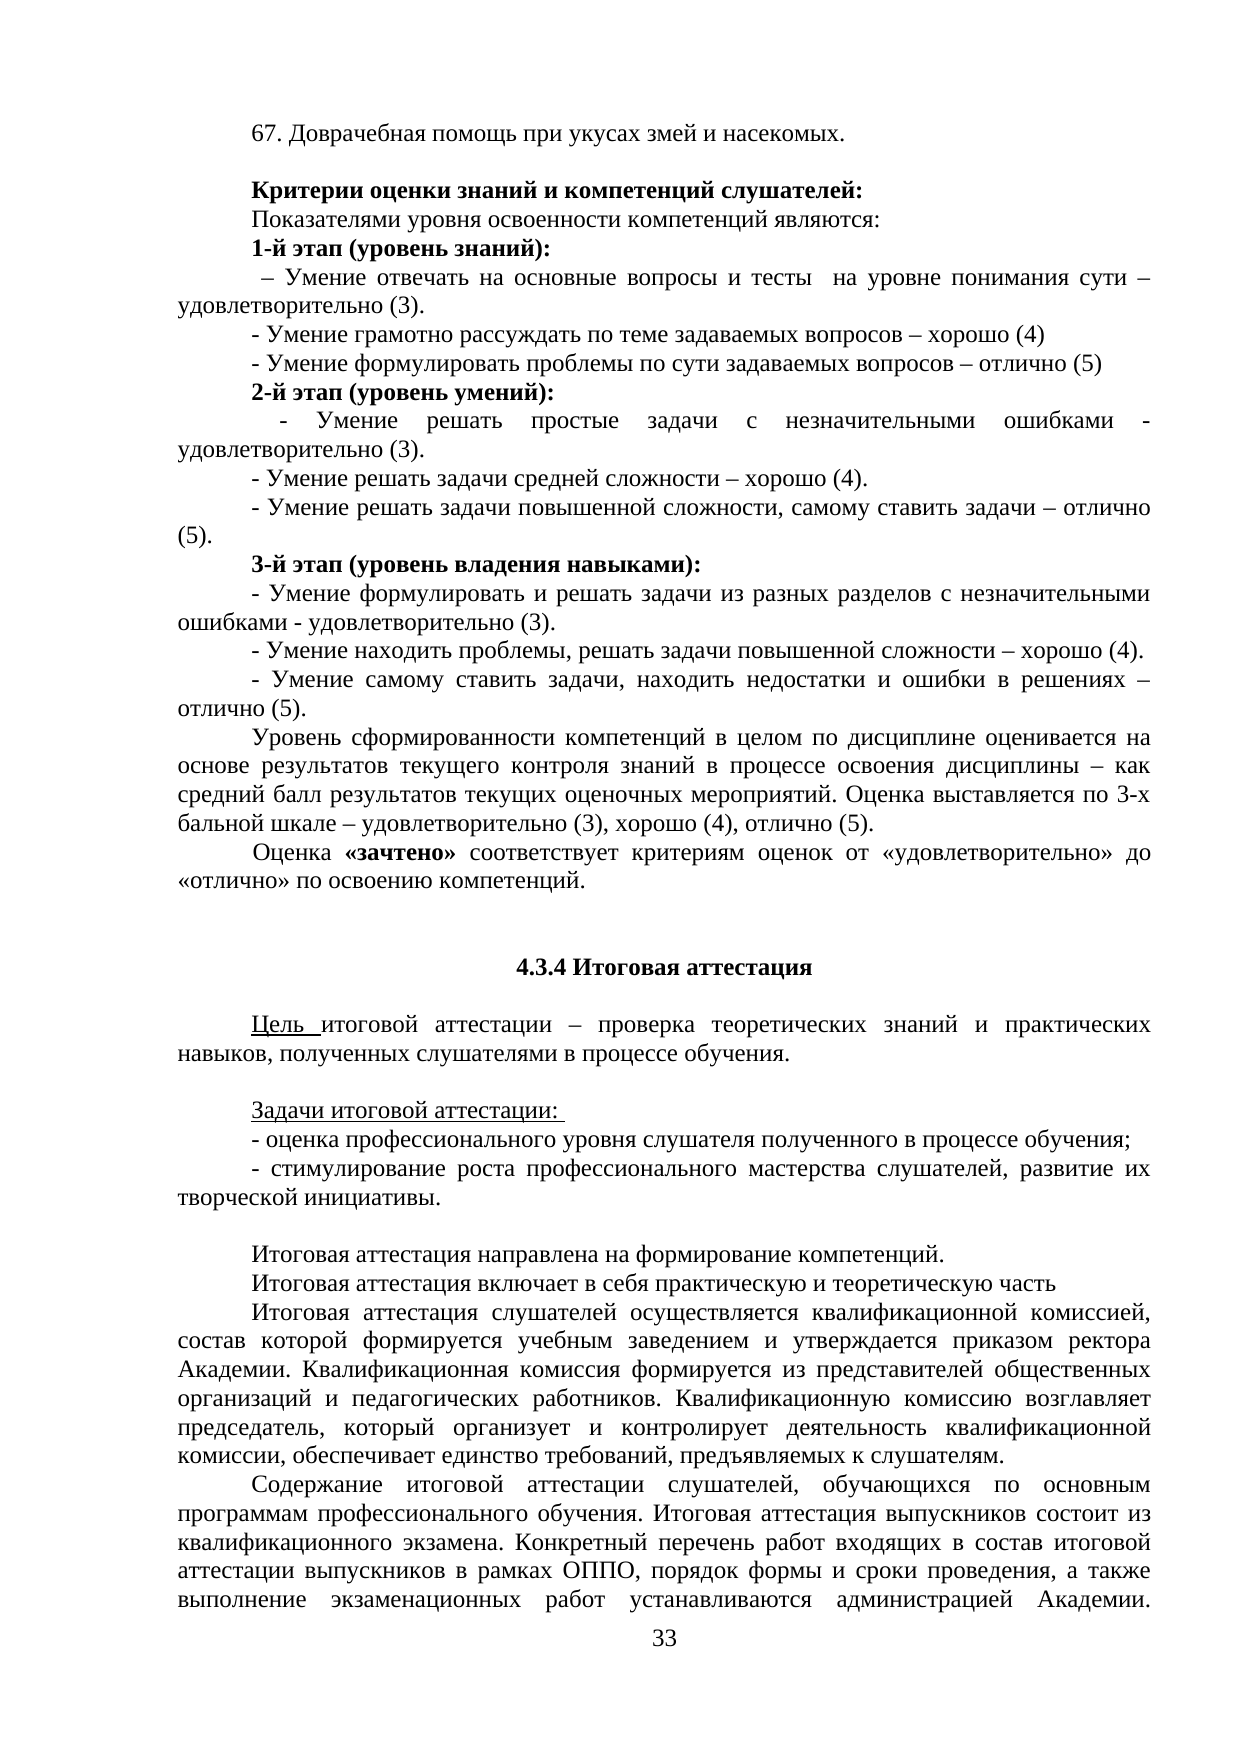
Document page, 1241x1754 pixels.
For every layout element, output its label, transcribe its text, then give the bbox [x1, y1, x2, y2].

text Задачи итоговой аттестации: [177, 1096, 1152, 1124]
text Уровень сформированности компетенций в целом по дисциплине оценивается на основе результатов текущего контроля знаний в процессе освоения дисциплины – как средний балл результатов текущих оценочных мероприятий. Оценка выставляется по 3-х бальной шкале – удовлетворительно (3), хорошо (4), отлично (5). [177, 722, 1152, 837]
text Оценка «зачтено» соответствует критериям оценок от «удовлетворительно» до «отлично» по освоению компетенций. [177, 837, 1152, 894]
text - Умение самому ставить задачи, находить недостатки и ошибки в решениях – отлично (5). [177, 664, 1152, 722]
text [177, 1469, 1152, 1613]
text Итоговая аттестация направлена на формирование компетенций. [177, 1239, 1152, 1268]
text Итоговая аттестация включает в себя практическую и теоретическую часть [177, 1268, 1152, 1297]
text - Умение формулировать и решать задачи из разных разделов с незначительными ошибками - удовлетворительно (3). [177, 578, 1152, 636]
text Показателями уровня освоенности компетенций являются: [177, 204, 1152, 233]
text - Умение грамотно рассуждать по теме задаваемых вопросов – хорошо (4) [177, 319, 1152, 348]
text Цель итоговой аттестации – проверка теоретических знаний и практических навыков, полученных слушателями в процессе обучения. [177, 1009, 1152, 1067]
subtitle Критерии оценки знаний и компетенций слушателей: [177, 176, 1152, 204]
text – Умение отвечать на основные вопросы и тесты на уровне понимания сути – удовлетворительно (3). [177, 262, 1152, 319]
text 67. Доврачебная помощь при укусах змей и насекомых. [177, 118, 1152, 147]
text 4.3.4 Итоговая аттестация [177, 952, 1152, 981]
text Итоговая аттестация слушателей осуществляется квалификационной комиссией, состав которой формируется учебным заведением и утверждается приказом ректора Академии. Квалификационная комиссия формируется из представителей общественных организаций и педагогических работников. Квалификационную комиссию возглавляет председатель, который организует и контролирует деятельность квалификационной комиссии, обеспечивает единство требований, предъявляемых к слушателям. [177, 1297, 1152, 1469]
text - Умение решать задачи повышенной сложности, самому ставить задачи – отлично (5). [177, 492, 1152, 549]
text - стимулирование роста профессионального мастерства слушателей, развитие их творческой инициативы. [177, 1153, 1152, 1211]
text - Умение решать простые задачи с незначительными ошибками -удовлетворительно (3). [177, 406, 1152, 463]
text - Умение находить проблемы, решать задачи повышенной сложности – хорошо (4). [177, 636, 1152, 664]
text - Умение формулировать проблемы по сути задаваемых вопросов – отлично (5) [177, 348, 1152, 377]
text 3-й этап (уровень владения навыками): [177, 549, 1152, 578]
text - Умение решать задачи средней сложности – хорошо (4). [177, 463, 1152, 492]
text 1-й этап (уровень знаний): [177, 233, 1152, 262]
text - оценка профессионального уровня слушателя полученного в процессе обучения; [177, 1124, 1152, 1153]
text 2-й этап (уровень умений): [177, 377, 1152, 406]
